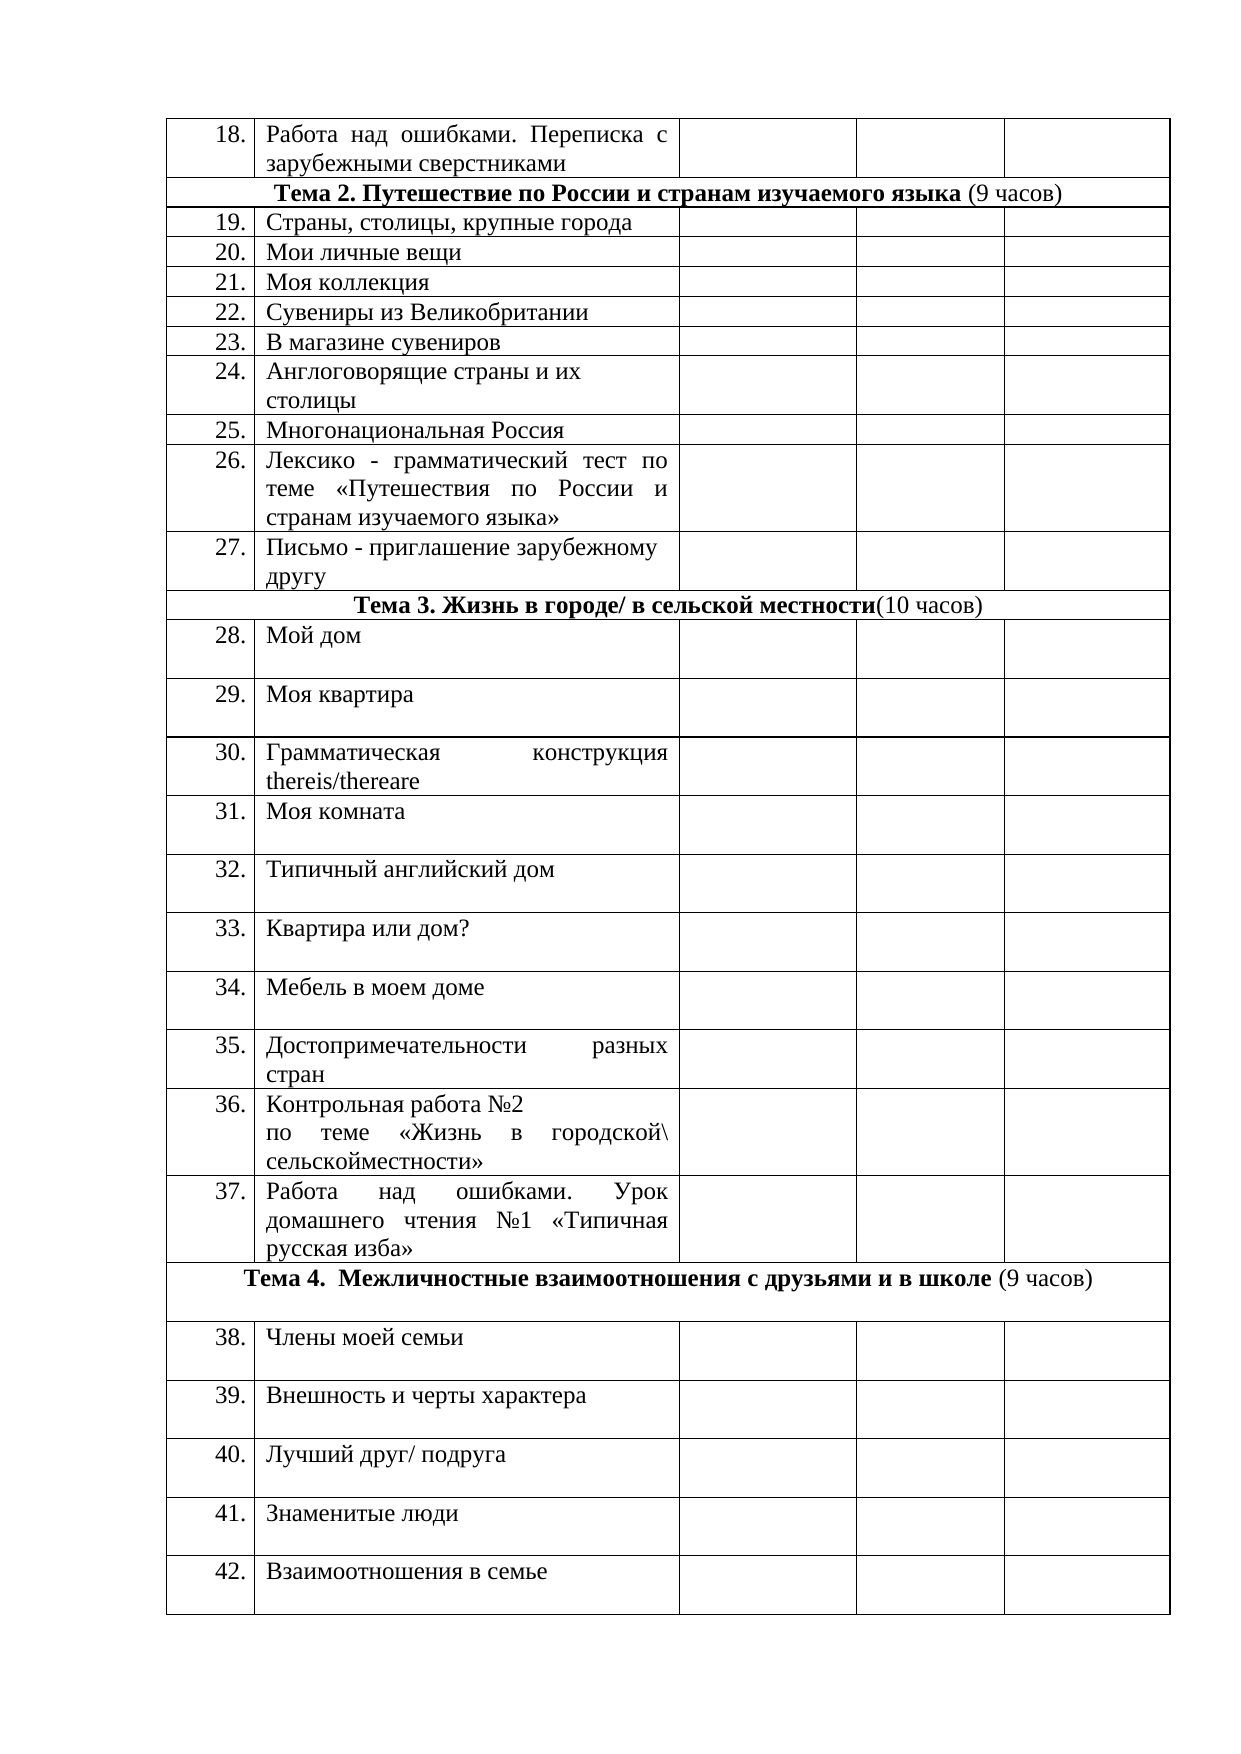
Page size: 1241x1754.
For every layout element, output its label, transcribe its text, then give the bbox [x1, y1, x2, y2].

table_cell [167, 855, 254, 912]
table_cell [680, 913, 856, 971]
table_cell Тема 3. Жизнь в городе/ в сельской местности(10 часов) [167, 591, 1169, 619]
table_cell [1005, 796, 1169, 853]
table_cell [680, 1498, 856, 1555]
table_cell [857, 1498, 1004, 1555]
table_cell [167, 415, 254, 444]
table_cell Моя квартира [255, 679, 679, 736]
table_cell [167, 327, 254, 355]
table_cell [857, 208, 1004, 236]
table_cell [1005, 1030, 1169, 1088]
table_cell [1005, 1498, 1169, 1555]
table_cell [1005, 1381, 1169, 1438]
table_cell [1005, 913, 1169, 971]
table_cell В магазине сувениров [255, 327, 679, 355]
table_cell Тема 2. Путешествие по России и странам изучаемого языка (9 часов) [167, 178, 1169, 206]
table_cell [680, 445, 856, 531]
table_cell Страны, столицы, крупные города [255, 208, 679, 236]
table_cell [857, 679, 1004, 736]
table_cell [857, 119, 1004, 177]
table_cell [167, 119, 254, 177]
table_cell [167, 1089, 254, 1175]
table_cell Грамматическая конструкция thereis/thereare [255, 738, 679, 795]
table_cell Лучший друг/ подруга [255, 1439, 679, 1497]
table_cell [857, 855, 1004, 912]
table_cell [680, 796, 856, 853]
table_cell [857, 620, 1004, 678]
table_cell [1005, 119, 1169, 177]
table_cell [680, 297, 856, 326]
table_cell [167, 913, 254, 971]
table_cell [1005, 297, 1169, 326]
table_cell [680, 267, 856, 296]
table_cell [857, 532, 1004, 589]
table_cell [167, 532, 254, 589]
table_cell Достопримечательности разных стран [255, 1030, 679, 1088]
table_cell [167, 1322, 254, 1379]
table_cell [1005, 445, 1169, 531]
table_cell [167, 297, 254, 326]
table_cell [857, 913, 1004, 971]
table_cell Письмо - приглашение зарубежному другу [255, 532, 679, 589]
table_cell Моя коллекция [255, 267, 679, 296]
table_cell Работа над ошибками. Урок домашнего чтения №1 «Типичная русская изба» [255, 1176, 679, 1262]
table_cell [857, 1556, 1004, 1614]
table_cell [857, 237, 1004, 266]
table_cell [1005, 208, 1169, 236]
table_cell Мои личные вещи [255, 237, 679, 266]
table_cell [167, 356, 254, 414]
table_cell [857, 415, 1004, 444]
table_cell Работа над ошибками. Переписка с зарубежными сверстниками [255, 119, 679, 177]
table_cell [167, 1556, 254, 1614]
table_cell [1005, 237, 1169, 266]
table_cell Члены моей семьи [255, 1322, 679, 1379]
table_cell Мой дом [255, 620, 679, 678]
table_cell [857, 738, 1004, 795]
table_cell [680, 327, 856, 355]
table_cell [167, 796, 254, 853]
table_cell [167, 208, 254, 236]
table_cell [680, 1089, 856, 1175]
table_cell [167, 679, 254, 736]
table_cell [680, 620, 856, 678]
table_cell [680, 738, 856, 795]
table_cell [1005, 1556, 1169, 1614]
table_cell [1005, 532, 1169, 589]
table_cell [680, 1381, 856, 1438]
table_cell [680, 1556, 856, 1614]
table_cell Лексико - грамматический тест по теме «Путешествия по России и странам изучаемого языка» [255, 445, 679, 531]
table_cell Квартира или дом? [255, 913, 679, 971]
table_cell [680, 972, 856, 1029]
table_cell Мебель в моем доме [255, 972, 679, 1029]
table_cell [857, 1381, 1004, 1438]
table_cell [680, 1439, 856, 1497]
table_cell Знаменитые люди [255, 1498, 679, 1555]
table_cell [680, 1176, 856, 1262]
table_cell [1005, 1176, 1169, 1262]
table_cell Контрольная работа №2 по теме «Жизнь в городской\сельскойместности» [255, 1089, 679, 1175]
table_cell [680, 237, 856, 266]
table_cell [167, 1498, 254, 1555]
table_cell [680, 356, 856, 414]
table_cell [857, 1439, 1004, 1497]
table_cell [680, 119, 856, 177]
table_cell [857, 1176, 1004, 1262]
table_cell [680, 532, 856, 589]
table_cell [1005, 356, 1169, 414]
table_cell Типичный английский дом [255, 855, 679, 912]
table_cell [1005, 855, 1169, 912]
table_cell [1005, 972, 1169, 1029]
table_cell [167, 1439, 254, 1497]
table_cell [167, 1381, 254, 1438]
table_cell Сувениры из Великобритании [255, 297, 679, 326]
table_cell [857, 1322, 1004, 1379]
table_cell [680, 1030, 856, 1088]
table_cell [1005, 415, 1169, 444]
table_cell [1005, 267, 1169, 296]
table_cell [857, 1030, 1004, 1088]
table_cell [167, 620, 254, 678]
table_cell Внешность и черты характера [255, 1381, 679, 1438]
table_cell [680, 208, 856, 236]
table_cell [857, 327, 1004, 355]
table_cell [680, 415, 856, 444]
table_cell Взаимоотношения в семье [255, 1556, 679, 1614]
table_cell [680, 855, 856, 912]
table_cell Тема 4. Межличностные взаимоотношения с друзьями и в школе (9 часов) [167, 1263, 1169, 1321]
table_cell [167, 237, 254, 266]
table_cell [167, 1030, 254, 1088]
table_cell Моя комната [255, 796, 679, 853]
table_cell [167, 267, 254, 296]
table_cell [857, 445, 1004, 531]
table_cell [857, 297, 1004, 326]
table_cell Англоговорящие страны и их столицы [255, 356, 679, 414]
table_cell [857, 267, 1004, 296]
table_cell [857, 356, 1004, 414]
table_cell [1005, 620, 1169, 678]
table_cell [167, 972, 254, 1029]
table_cell [680, 679, 856, 736]
table_cell [167, 1176, 254, 1262]
table_cell [680, 1322, 856, 1379]
table_cell [1005, 738, 1169, 795]
table_cell [1005, 1322, 1169, 1379]
table_cell [1005, 679, 1169, 736]
table_cell [1005, 327, 1169, 355]
table_cell [857, 1089, 1004, 1175]
table_cell [857, 796, 1004, 853]
table_cell [167, 738, 254, 795]
table_cell [1005, 1089, 1169, 1175]
table_cell [167, 445, 254, 531]
table_cell [1005, 1439, 1169, 1497]
table_cell [857, 972, 1004, 1029]
table_cell Многонациональная Россия [255, 415, 679, 444]
